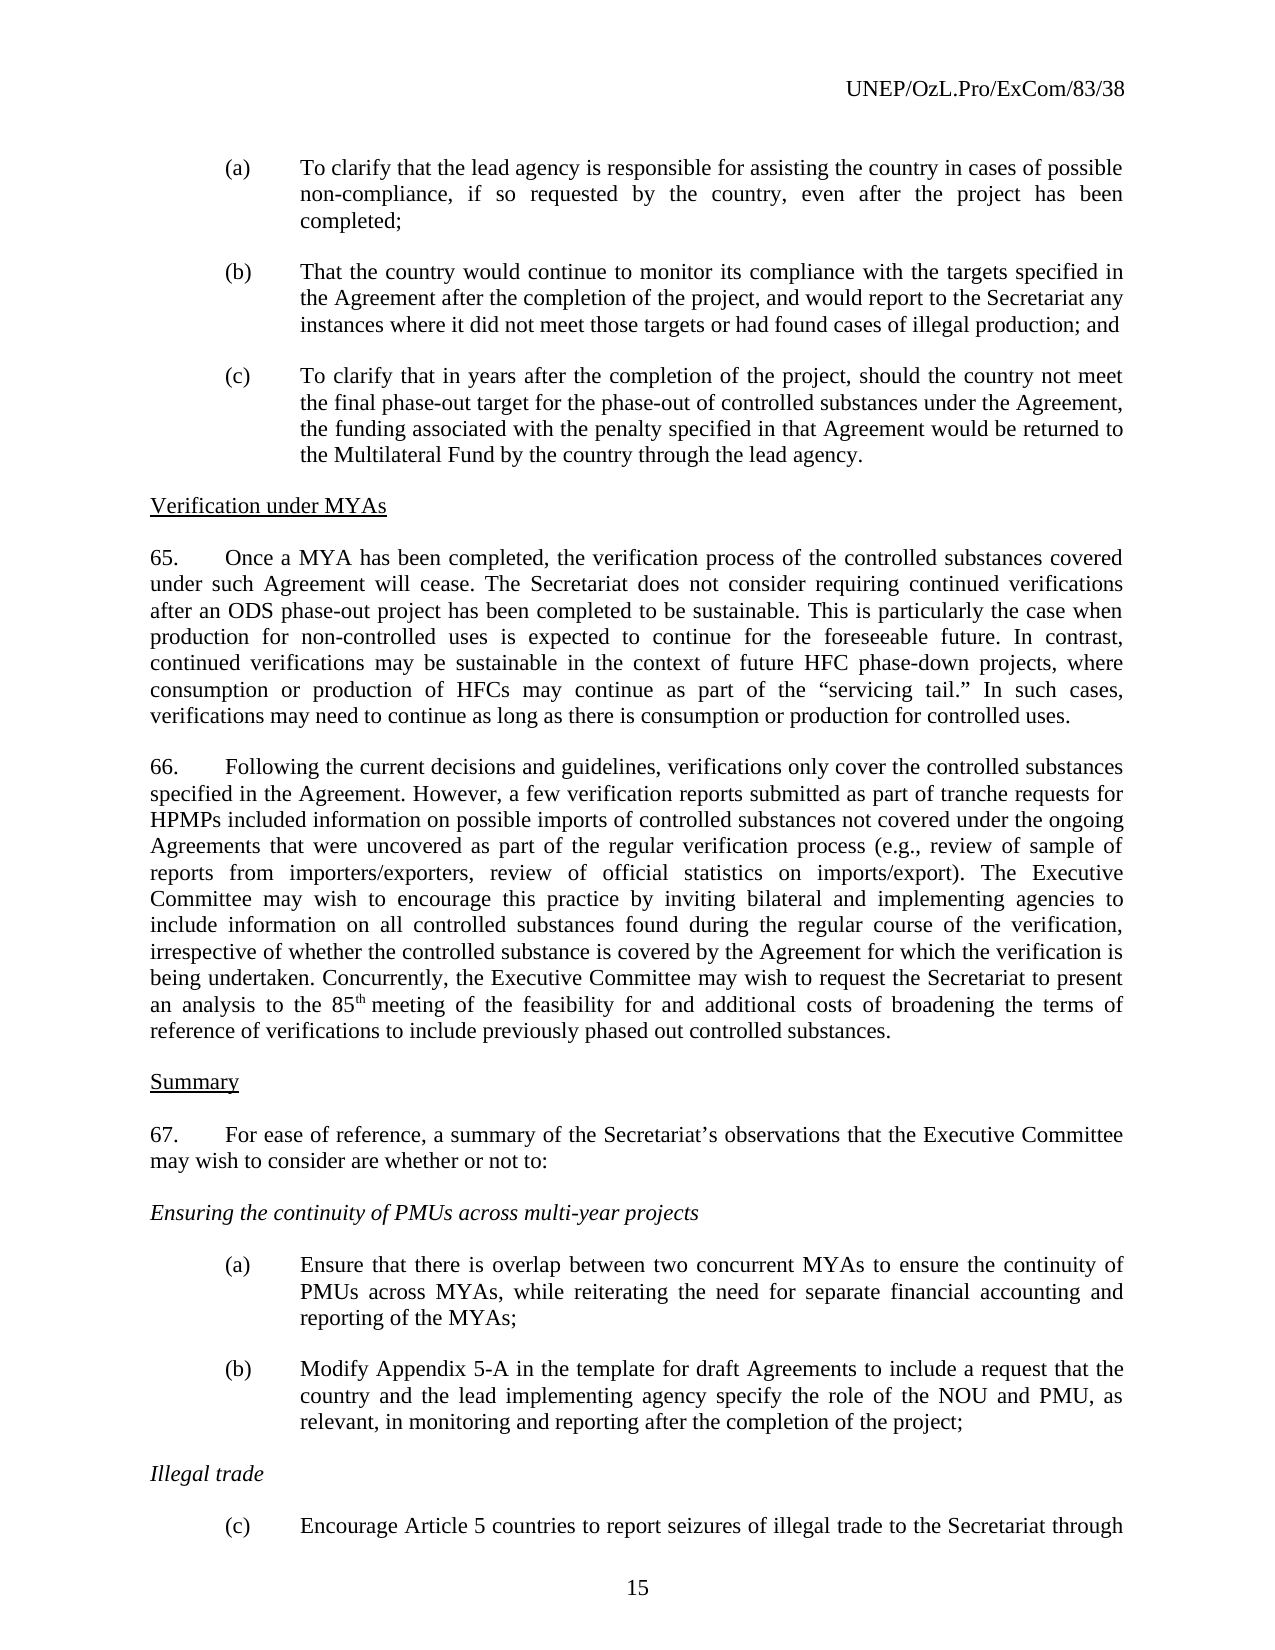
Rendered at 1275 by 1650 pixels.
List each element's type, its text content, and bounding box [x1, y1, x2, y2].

subtitle Following the current decisions and guidelines, verifications only cover the controlled substances specified in the Agreement. However, a few verification reports submitted as part of tranche requests for HPMPs included information on possible imports of controlled substances not covered under the ongoing Agreements that were uncovered as part of the regular verification process (e.g., review of sample of reports from importers/exporters, review of official statistics on imports/export). The Executive Committee may wish to encourage this practice by inviting bilateral and implementing agencies to include information on all controlled substances found during the regular course of the verification, irrespective of whether the controlled substance is covered by the Agreement for which the verification is being undertaken. Concurrently, the Executive Committee may wish to request the Secretariat to present an analysis to the 85th meeting of the feasibility for and additional costs of broadening the terms of reference of verifications to include previously phased out controlled substances. [150, 753, 1125, 1043]
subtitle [225, 1512, 1125, 1539]
subtitle To clarify that the lead agency is responsible for assisting the country in cases of possible non-compliance, if so requested by the country, even after the project has been completed; [225, 154, 1125, 233]
subtitle Verification under MYAs [150, 493, 1125, 519]
text Illegal trade [150, 1459, 1125, 1486]
subtitle Once a MYA has been completed, the verification process of the controlled substances covered under such Agreement will cease. The Secretariat does not consider requiring continued verifications after an ODS phase-out project has been completed to be sustainable. This is particularly the case when production for non-controlled uses is expected to continue for the foreseeable future. In contrast, continued verifications may be sustainable in the context of future HFC phase-down projects, where consumption or production of HFCs may continue as part of the “servicing tail.” In such cases, verifications may need to continue as long as there is consumption or production for controlled uses. [150, 544, 1125, 728]
subtitle Ensure that there is overlap between two concurrent MYAs to ensure the continuity of PMUs across MYAs, while reiterating the need for separate financial accounting and reporting of the MYAs; [225, 1251, 1125, 1331]
subtitle For ease of reference, a summary of the Secretariat’s observations that the Executive Committee may wish to consider are whether or not to: [150, 1121, 1125, 1174]
subtitle Modify Appendix 5-A in the template for draft Agreements to include a request that the country and the lead implementing agency specify the role of the NOU and PMU, as relevant, in monitoring and reporting after the completion of the project; [225, 1356, 1125, 1434]
text Ensuring the continuity of PMUs across multi-year projects [150, 1199, 1125, 1225]
text Summary [150, 1068, 1125, 1095]
subtitle To clarify that in years after the completion of the project, should the country not meet the final phase-out target for the phase-out of controlled substances under the Agreement, the funding associated with the penalty specified in that Agreement would be returned to the Multilateral Fund by the country through the lead agency. [225, 362, 1125, 468]
subtitle That the country would continue to monitor its compliance with the targets specified in the Agreement after the completion of the project, and would report to the Secretariat any instances where it did not meet those targets or had found cases of illegal production; and [225, 258, 1125, 337]
